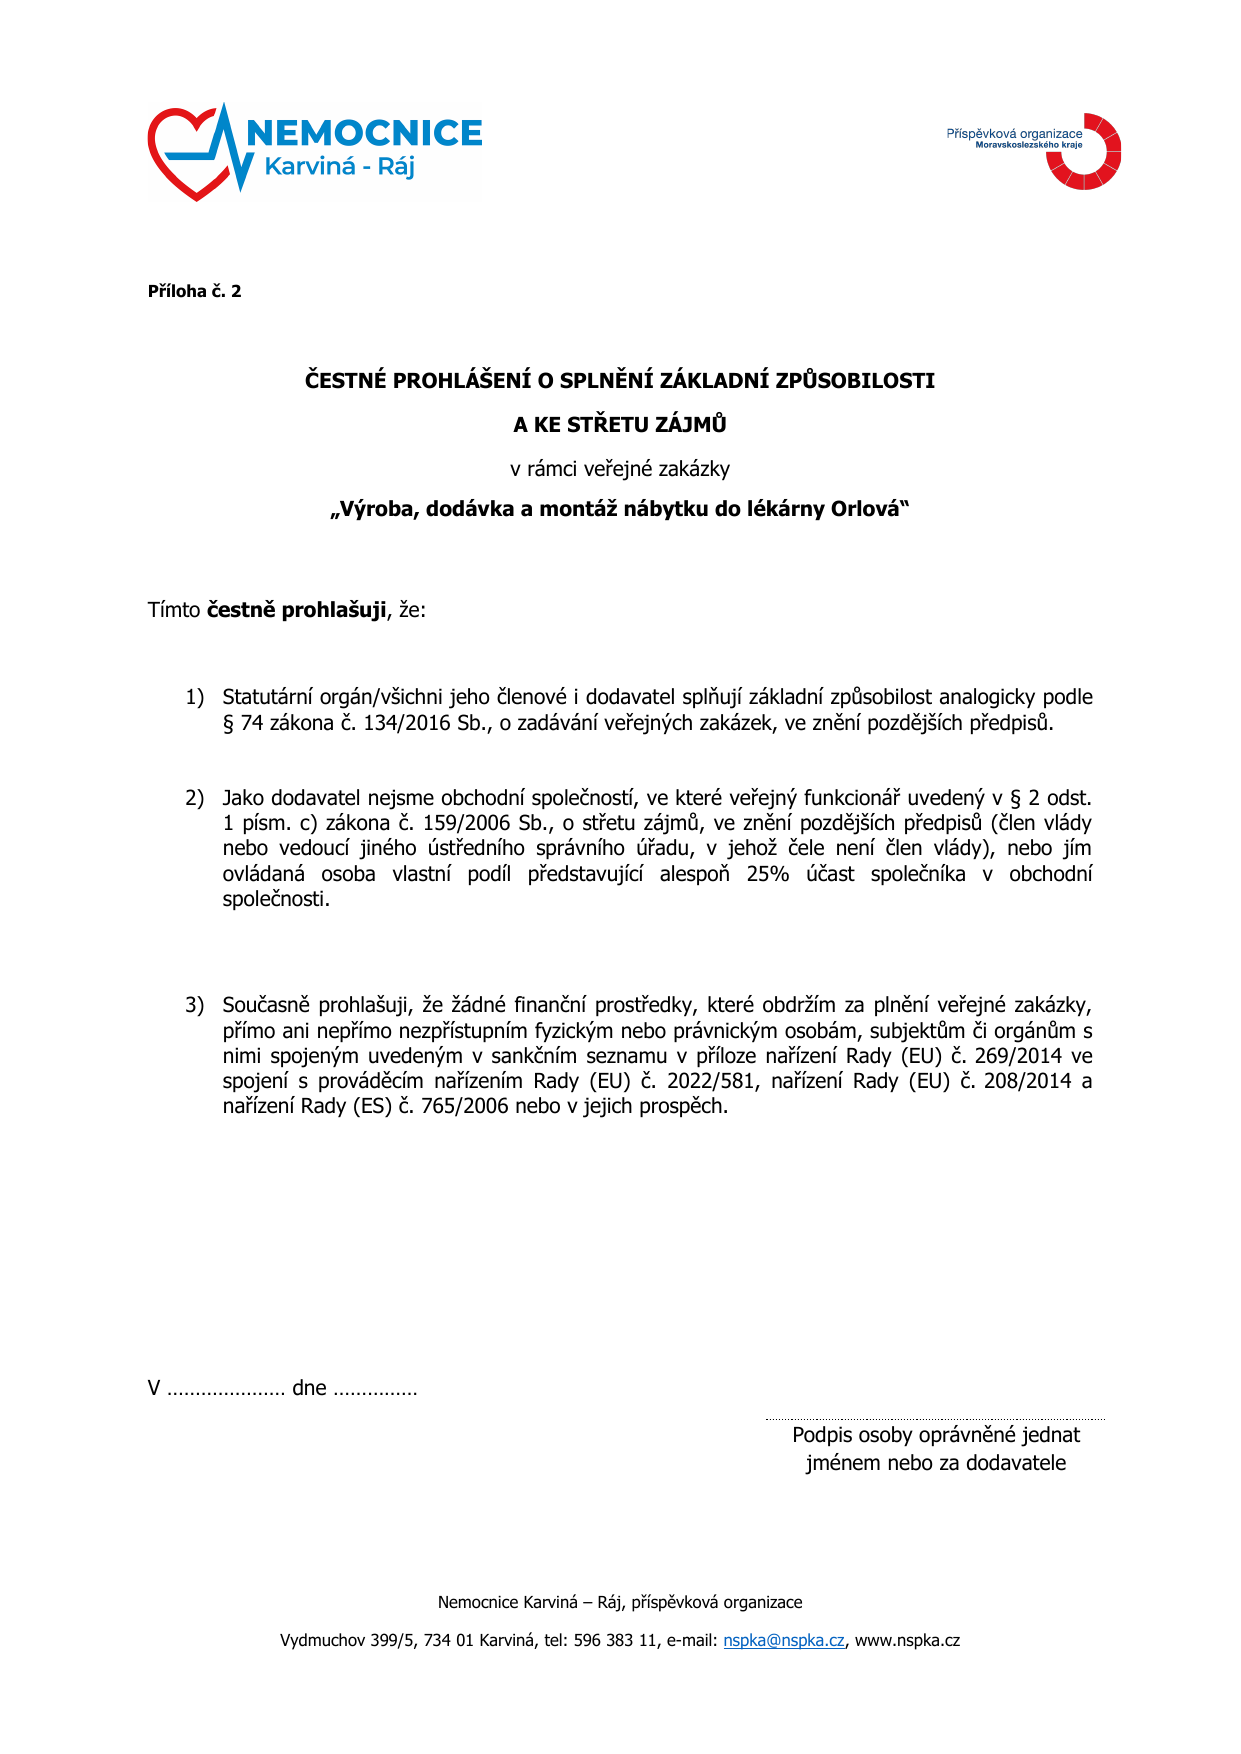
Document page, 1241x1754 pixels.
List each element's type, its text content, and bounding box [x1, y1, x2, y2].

text Tímto čestně prohlašuji, že: [148, 596, 1093, 621]
text v rámci veřejné zakázky [148, 456, 1093, 481]
list Jako dodavatel nejsme obchodní společností, ve které veřejný funkcionář uvedený v § 2 odst. 1 písm. c) zákona č. 159/2006 Sb., o střetu zájmů, ve znění pozdějších předpisů (člen vlády nebo vedoucí jiného ústředního správního úřadu, v jehož čele není člen vlády), nebo jím ovládaná osoba vlastní podíl představující alespoň 25% účast společníka v obchodní společnosti. [185, 784, 1093, 911]
picture [947, 113, 1122, 190]
text A KE STŘETU ZÁJMŮ [148, 412, 1093, 437]
picture [147, 102, 482, 202]
list Statutární orgán/všichni jeho členové i dodavatel splňují základní způsobilost analogicky podle § 74 zákona č. 134/2016 Sb., o zadávání veřejných zakázek, ve znění pozdějších předpisů. [185, 684, 1093, 734]
picture [469, 126, 482, 140]
text „Výroba, dodávka a montáž nábytku do lékárny Orlová“ [148, 496, 1093, 521]
text Podpis osoby oprávněné jednat jménem nebo za dodavatele [766, 1419, 1106, 1474]
text ČESTNÉ PROHLÁŠENÍ O SPLNĚNÍ ZÁKLADNÍ ZPŮSOBILOSTI [148, 368, 1093, 393]
text Příloha č. 2 [148, 281, 1093, 301]
list Současně prohlašuji, že žádné finanční prostředky, které obdržím za plnění veřejné zakázky, přímo ani nepřímo nezpřístupním fyzickým nebo právnickým osobám, subjektům či orgánům s nimi spojeným uvedeným v sankčním seznamu v příloze nařízení Rady (EU) č. 269/2014 ve spojení s prováděcím nařízením Rady (EU) č. 2022/581, nařízení Rady (EU) č. 208/2014 a nařízení Rady (ES) č. 765/2006 nebo v jejich prospěch. [185, 992, 1093, 1118]
text V ………………… dne …………… [148, 1375, 1093, 1400]
